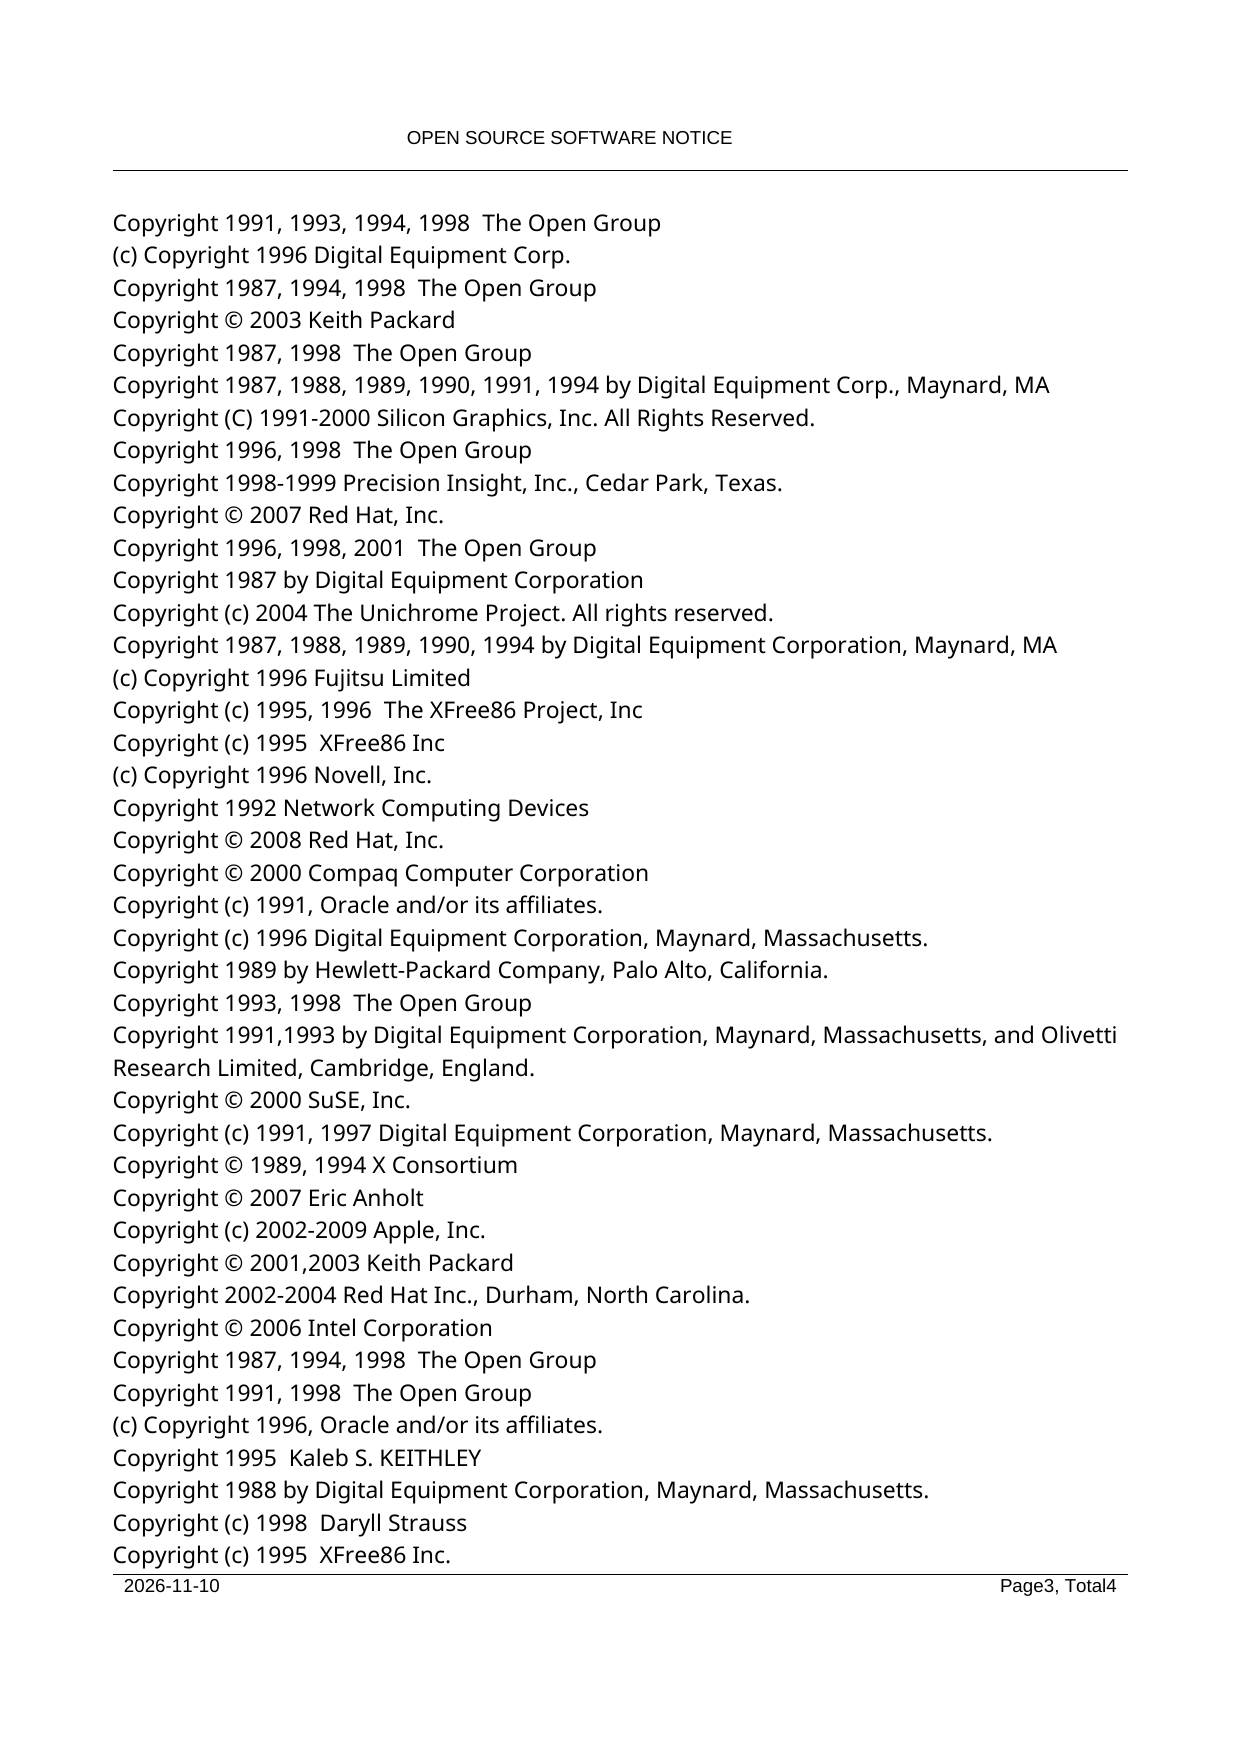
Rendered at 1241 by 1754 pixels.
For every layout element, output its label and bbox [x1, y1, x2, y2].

text [112, 206, 1128, 1571]
